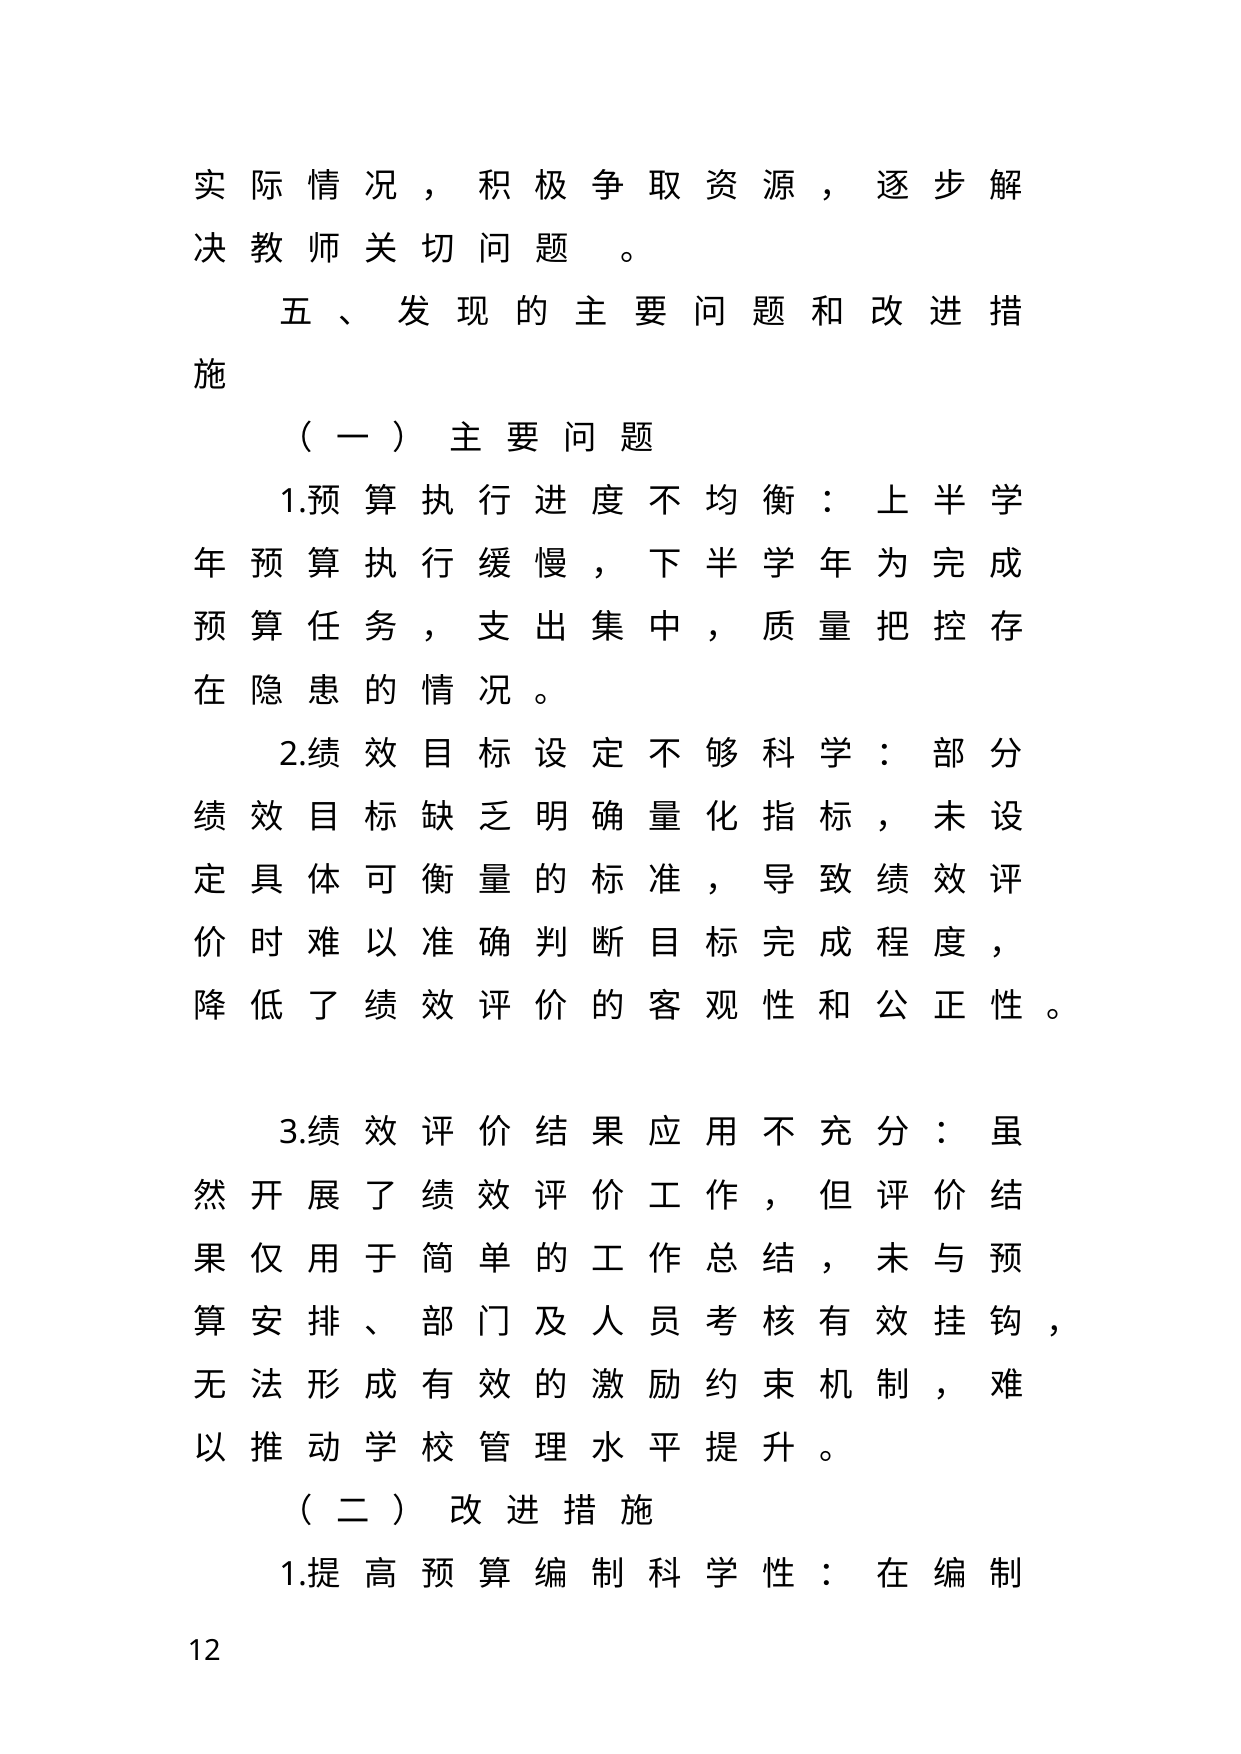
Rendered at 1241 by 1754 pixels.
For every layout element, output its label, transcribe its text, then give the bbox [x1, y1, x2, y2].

text 2.绩效目标设定不够科学：部分绩效目标缺乏明确量化指标，未设定具体可衡量的标准，导致绩效评价时难以准确判断目标完成程度，降低了绩效评价的客观性和公正性。 [193, 719, 1047, 1098]
text （二）改进措施 [193, 1477, 1047, 1540]
text （一）主要问题 [193, 403, 1047, 467]
text 3.绩效评价结果应用不充分：虽然开展了绩效评价工作，但评价结果仅用于简单的工作总结，未与预算安排、部门及人员考核有效挂钩，无法形成有效的激励约束机制，难以推动学校管理水平提升。 [193, 1098, 1047, 1477]
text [193, 151, 1047, 277]
text 1.预算执行进度不均衡：上半学年预算执行缓慢，下半学年为完成预算任务，支出集中，质量把控存在隐患的情况。 [193, 467, 1047, 719]
text 五、发现的主要问题和改进措施 [193, 277, 1047, 403]
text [193, 1540, 1047, 1603]
